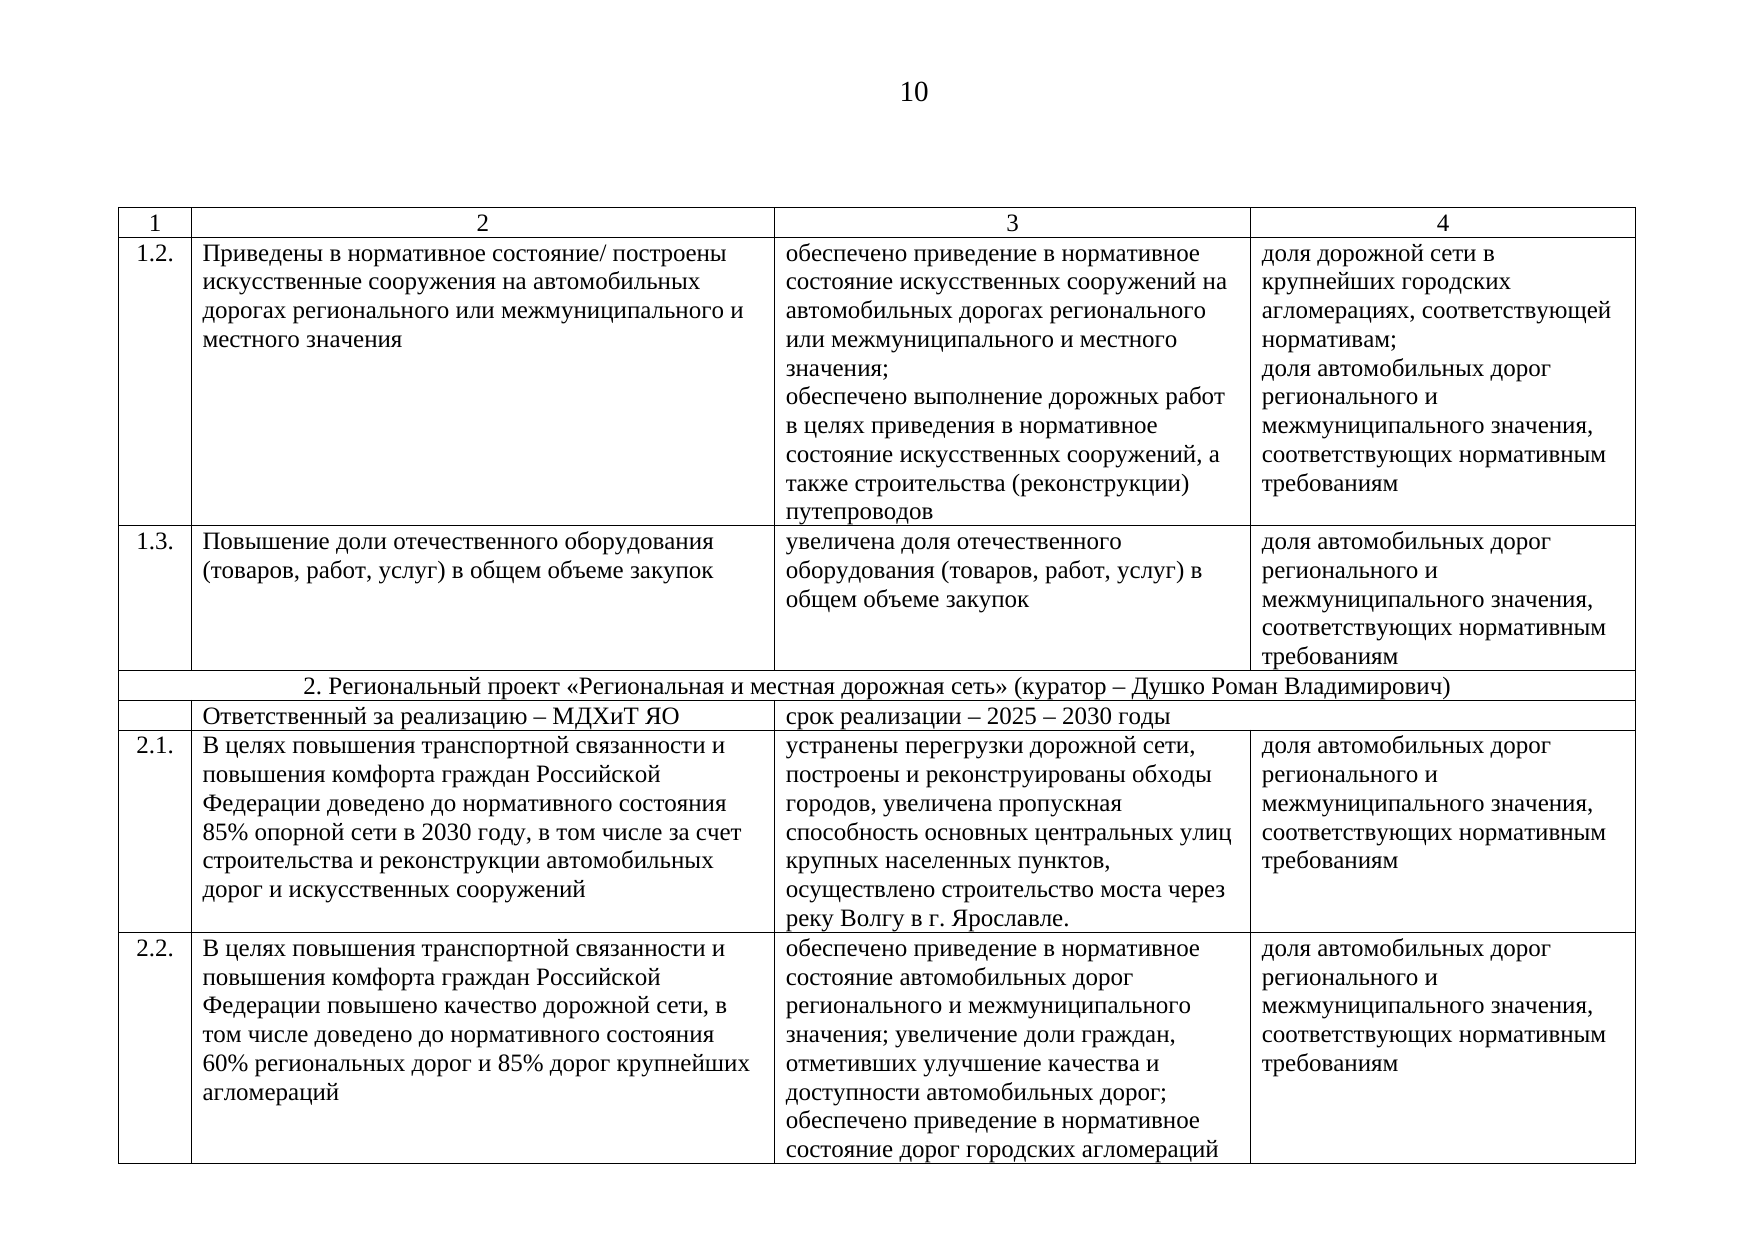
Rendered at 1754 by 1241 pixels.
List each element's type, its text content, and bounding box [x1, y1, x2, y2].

table_cell В целях повышения транспортной связанности и повышения комфорта граждан Российской Федерации повышено качество дорожной сети, в том числе доведено до нормативного состояния 60% региональных дорог и 85% дорог крупнейших агломераций [192, 933, 774, 1163]
table_cell доля дорожной сети в крупнейших городских агломерациях, соответствующей нормативам; доля автомобильных дорог регионального и межмуниципального значения, соответствующих нормативным требованиям [1251, 238, 1635, 525]
table_cell 2. Региональный проект «Региональная и местная дорожная сеть» (куратор – Душко Роман Владимирович) [119, 671, 1635, 700]
table_cell 2.2. [119, 933, 191, 1163]
table_cell устранены перегрузки дорожной сети, построены и реконструированы обходы городов, увеличена пропускная способность основных центральных улиц крупных населенных пунктов, осуществлено строительство моста через реку Волгу в г. Ярославле. [775, 731, 1250, 932]
table_cell [119, 701, 191, 729]
table_cell доля автомобильных дорог регионального и межмуниципального значения, соответствующих нормативным требованиям [1251, 731, 1635, 932]
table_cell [1251, 933, 1635, 1163]
table_header 4 [1251, 208, 1635, 237]
table_header 3 [775, 208, 1250, 237]
table_cell Ответственный за реализацию – МДХиТ ЯО [192, 701, 774, 729]
table_header 1 [119, 208, 191, 237]
table_cell 1.3. [119, 526, 191, 670]
table_cell В целях повышения транспортной связанности и повышения комфорта граждан Российской Федерации доведено до нормативного состояния 85% опорной сети в 2030 году, в том числе за счет строительства и реконструкции автомобильных дорог и искусственных сооружений [192, 731, 774, 932]
table_cell 2.1. [119, 731, 191, 932]
table_cell обеспечено приведение в нормативное состояние автомобильных дорог регионального и межмуниципального значения; увеличение доли граждан, отметивших улучшение качества и доступности автомобильных дорог; обеспечено приведение в нормативное состояние дорог городских агломераций [775, 933, 1250, 1163]
table_header 2 [192, 208, 774, 237]
table_cell 1.2. [119, 238, 191, 525]
table_cell Приведены в нормативное состояние/ построены искусственные сооружения на автомобильных дорогах регионального или межмуниципального и местного значения [192, 238, 774, 525]
table_cell обеспечено приведение в нормативное состояние искусственных сооружений на автомобильных дорогах регионального или межмуниципального и местного значения; обеспечено выполнение дорожных работ в целях приведения в нормативное состояние искусственных сооружений, а также строительства (реконструкции) путепроводов [775, 238, 1250, 525]
table_cell Повышение доли отечественного оборудования (товаров, работ, услуг) в общем объеме закупок [192, 526, 774, 670]
table_cell доля автомобильных дорог регионального и межмуниципального значения, соответствующих нормативным требованиям [1251, 526, 1635, 670]
table_cell увеличена доля отечественного оборудования (товаров, работ, услуг) в общем объеме закупок [775, 526, 1250, 670]
table_cell срок реализации – 2025 – 2030 годы [775, 701, 1635, 729]
